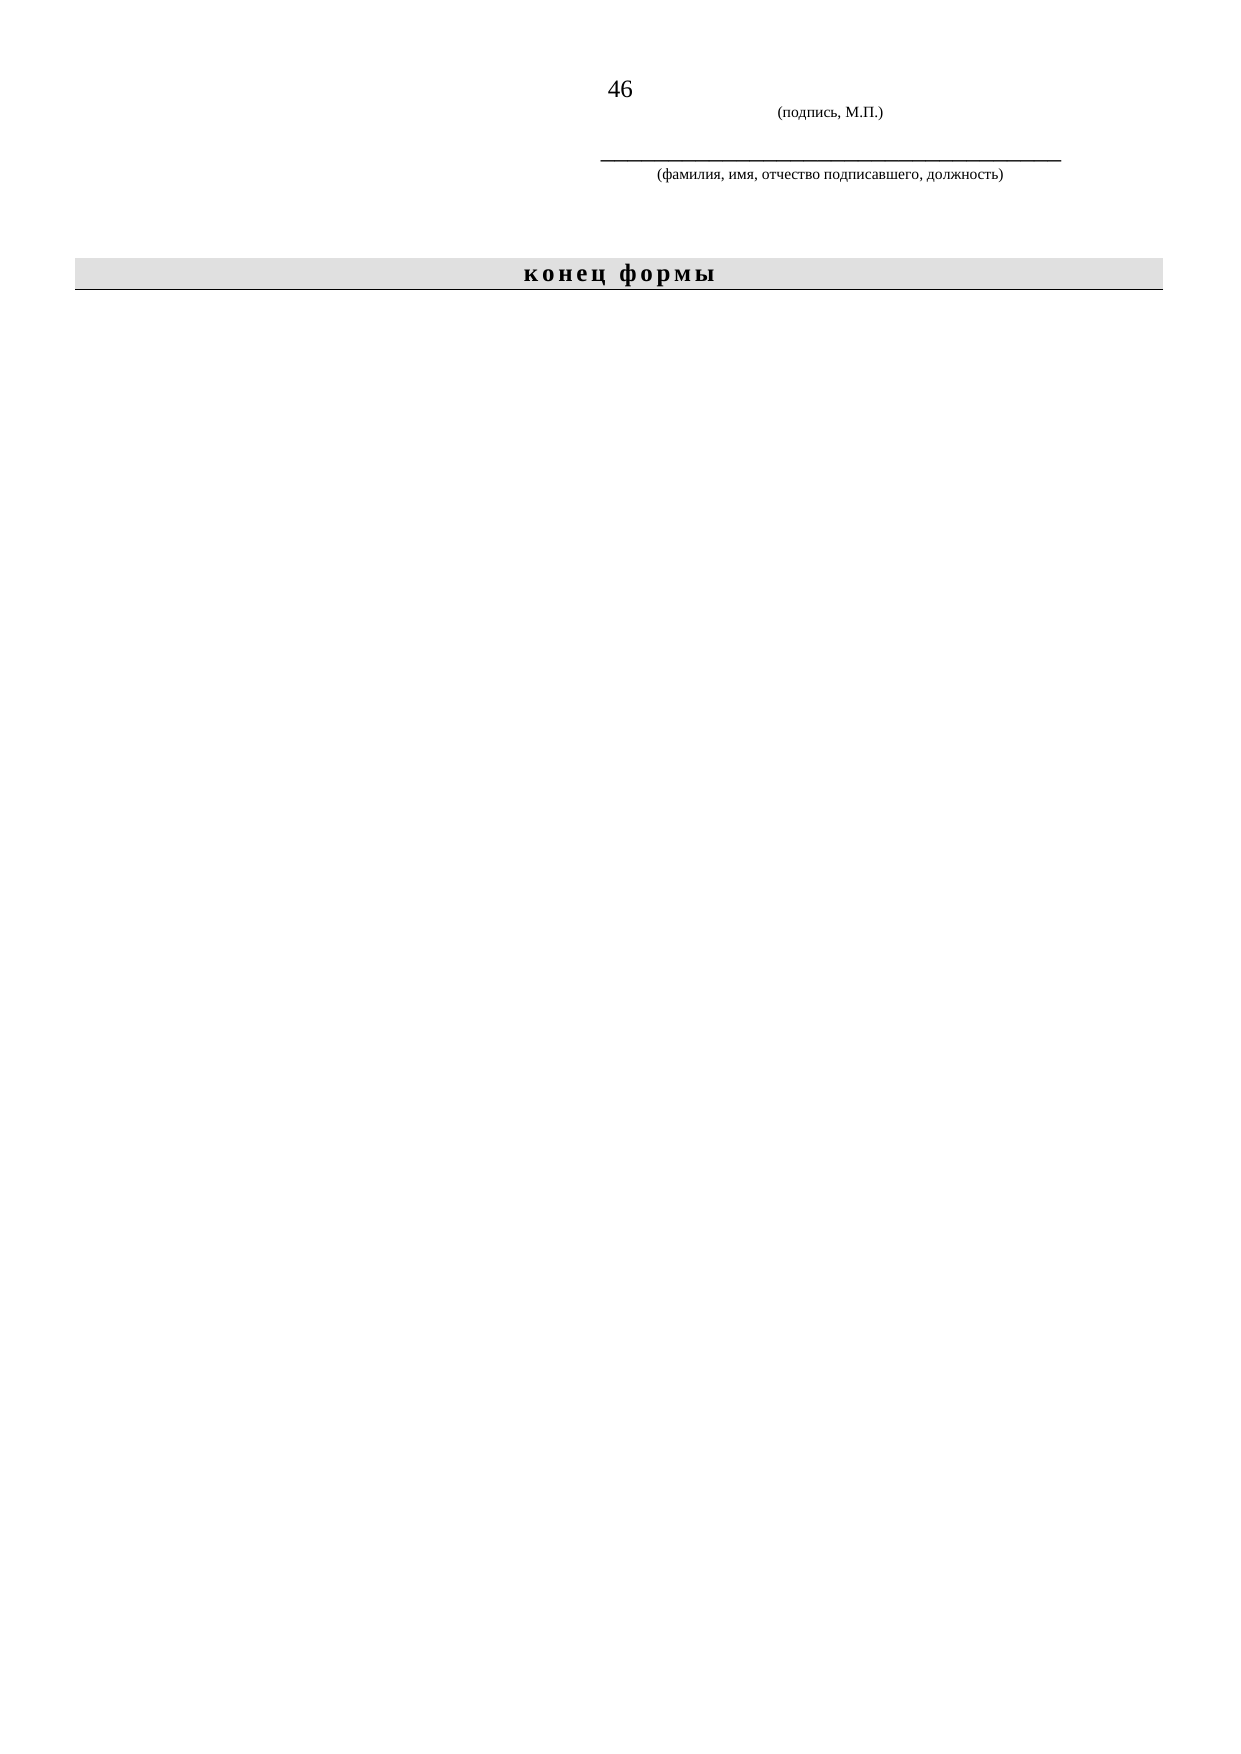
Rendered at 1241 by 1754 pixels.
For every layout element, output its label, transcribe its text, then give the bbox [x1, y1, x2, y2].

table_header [588, 103, 1072, 134]
text конец формы [75, 258, 1163, 289]
table_cell __________________________________ (фамилия, имя, отчество подписавшего, должность) [588, 134, 1072, 196]
